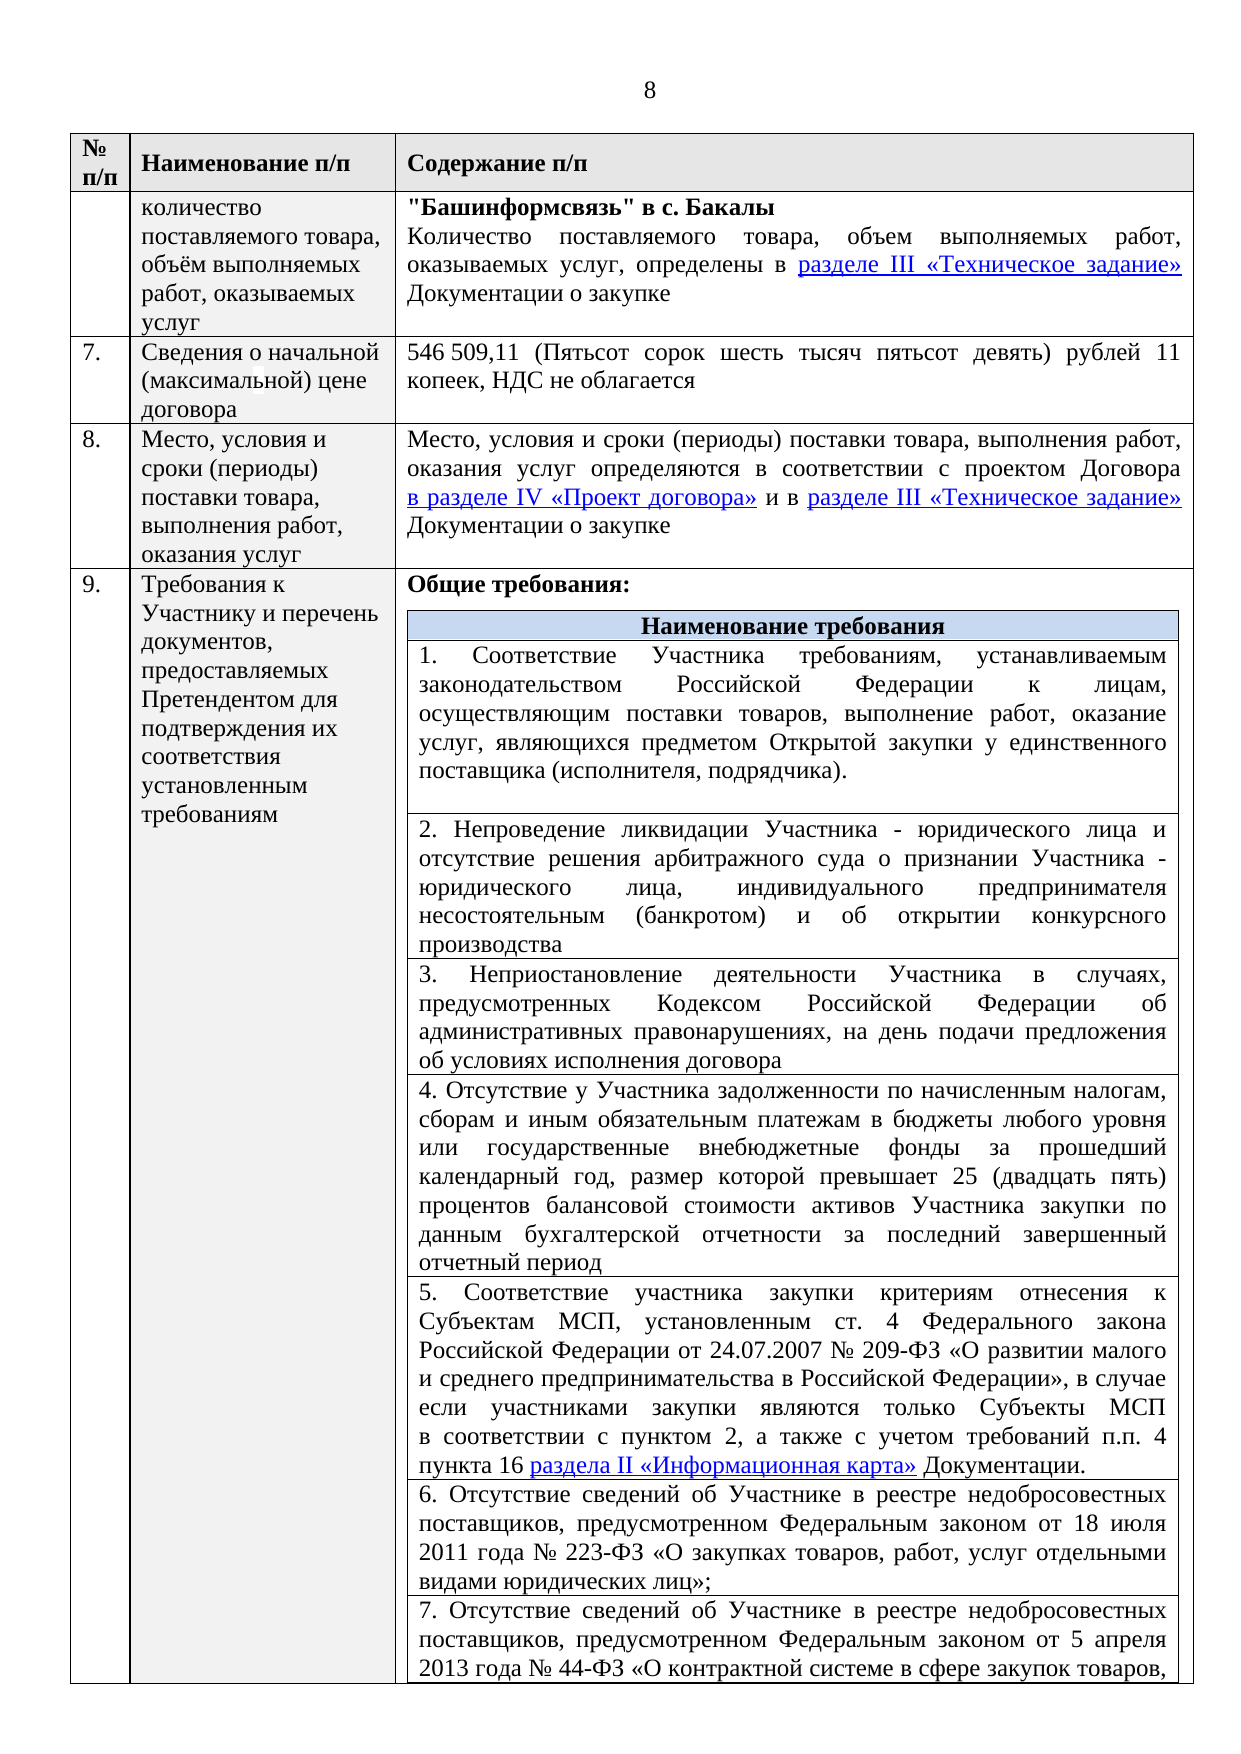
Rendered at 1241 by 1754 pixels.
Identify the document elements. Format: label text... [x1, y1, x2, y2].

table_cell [396, 192, 1193, 336]
table_cell [71, 569, 129, 1683]
table_header № п/п [71, 134, 129, 191]
table_cell Место, условия и сроки (периоды) поставки товара, выполнения работ, оказания услуг определяются в соответствии с проектом Договора в разделе IV «Проект договора» и в разделе III «Техническое задание» Документации о закупке [396, 424, 1193, 568]
table_cell Сведения о начальной (максимальной) цене договора [131, 337, 395, 423]
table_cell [131, 569, 395, 1683]
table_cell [131, 192, 395, 336]
table_header Наименование п/п [131, 134, 395, 191]
table_cell [71, 424, 129, 568]
table_cell Место, условия и сроки (периоды) поставки товара, выполнения работ, оказания услуг [131, 424, 395, 568]
table_cell [71, 337, 129, 423]
table_cell 546 509,11 (Пятьсот сорок шесть тысяч пятьсот девять) рублей 11 копеек, НДС не облагается [396, 337, 1193, 423]
table_cell [71, 192, 129, 336]
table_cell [396, 569, 1193, 1683]
table_header Содержание п/п [396, 134, 1193, 191]
